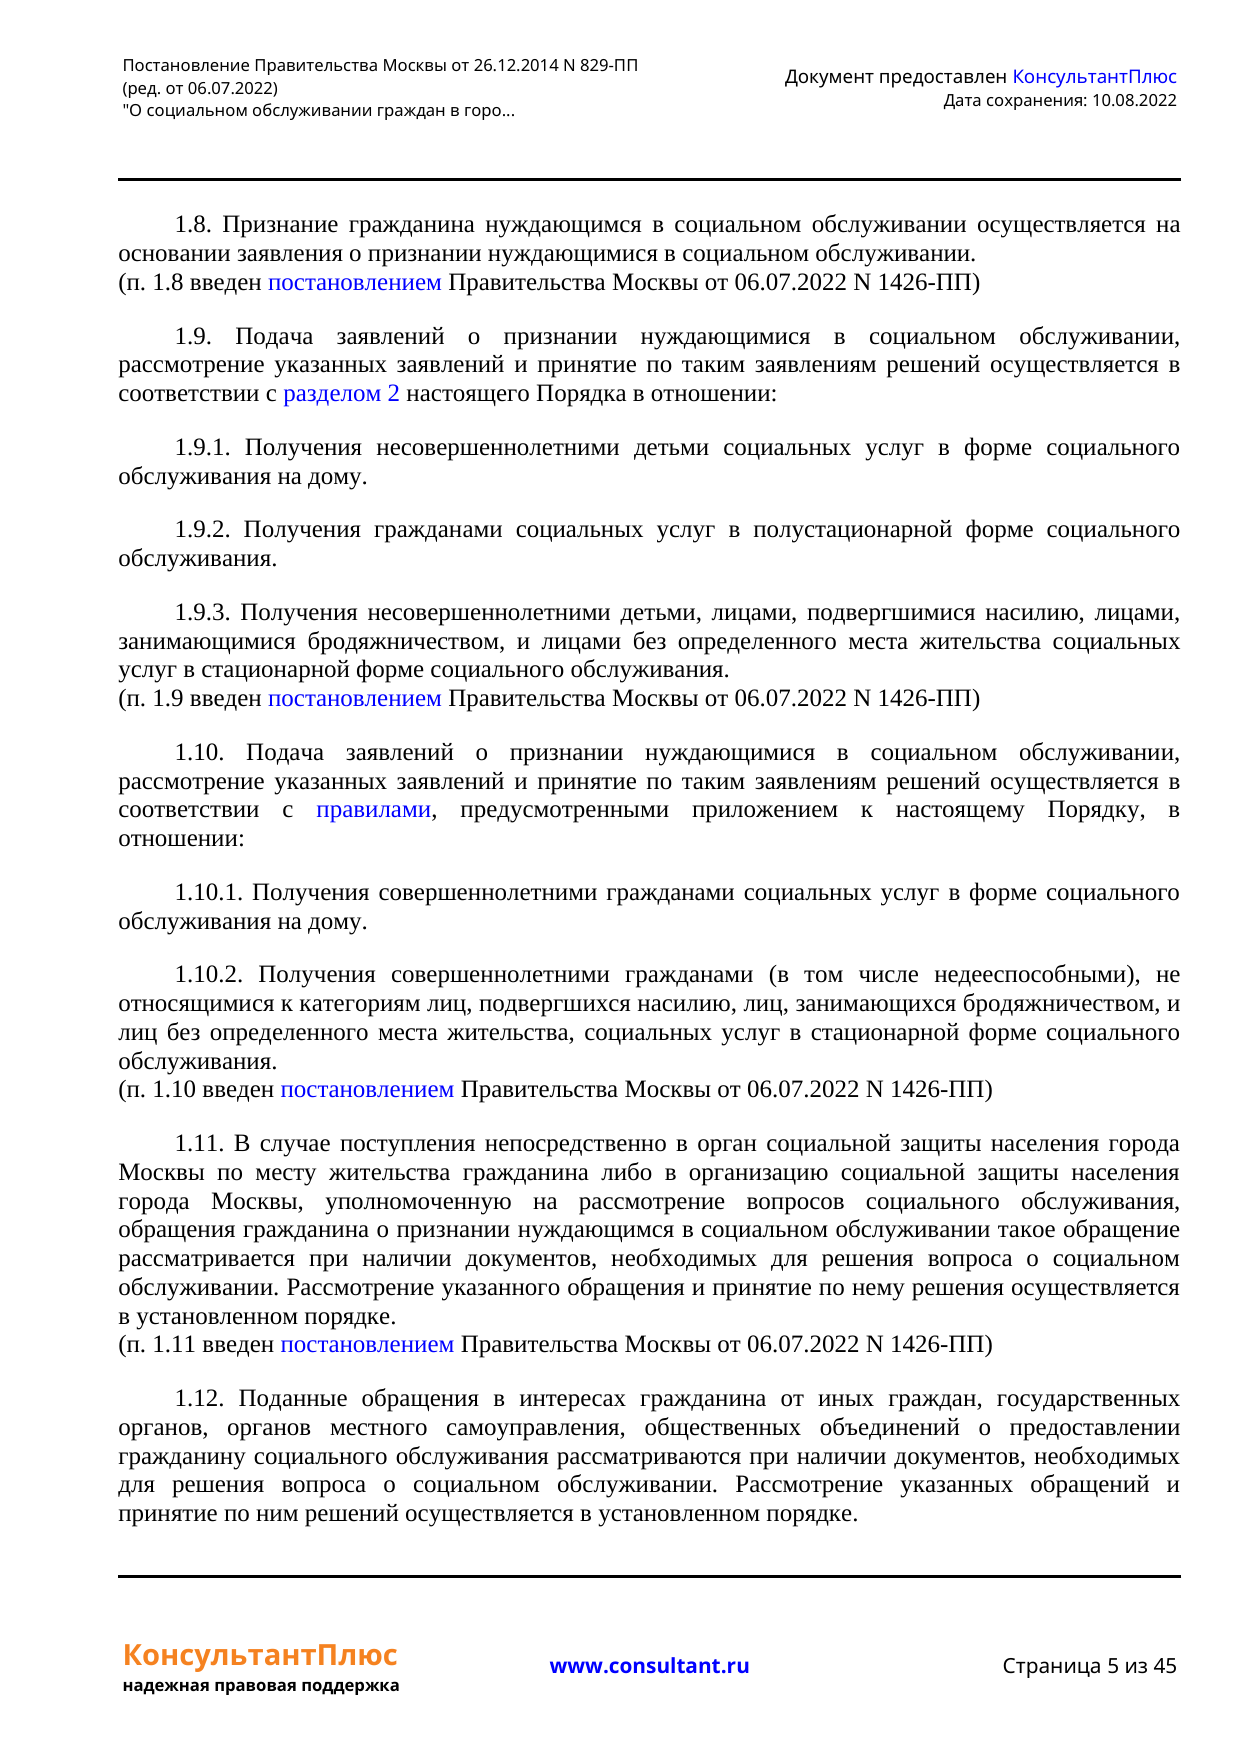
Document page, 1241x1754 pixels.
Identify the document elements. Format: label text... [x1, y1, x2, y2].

text 1.8. Признание гражданина нуждающимся в социальном обслуживании осуществляется на основании заявления о признании нуждающимися в социальном обслуживании. [118, 209, 1181, 267]
text (п. 1.10 введен постановлением Правительства Москвы от 06.07.2022 N 1426-ПП) [118, 1074, 1181, 1103]
text 1.9. Подача заявлений о признании нуждающимися в социальном обслуживании, рассмотрение указанных заявлений и принятие по таким заявлениям решений осуществляется в соответствии с разделом 2 настоящего Порядка в отношении: [118, 321, 1181, 407]
text 1.10.1. Получения совершеннолетними гражданами социальных услуг в форме социального обслуживания на дому. [118, 877, 1181, 934]
text (п. 1.11 введен постановлением Правительства Москвы от 06.07.2022 N 1426-ПП) [118, 1329, 1181, 1358]
text 1.9.2. Получения гражданами социальных услуг в полустационарной форме социального обслуживания. [118, 514, 1181, 572]
text 1.10. Подача заявлений о признании нуждающимися в социальном обслуживании, рассмотрение указанных заявлений и принятие по таким заявлениям решений осуществляется в соответствии с правилами, предусмотренными приложением к настоящему Порядку, в отношении: [118, 737, 1181, 852]
text 1.9.1. Получения несовершеннолетними детьми социальных услуг в форме социального обслуживания на дому. [118, 432, 1181, 489]
text 1.9.3. Получения несовершеннолетними детьми, лицами, подвергшимися насилию, лицами, занимающимися бродяжничеством, и лицами без определенного места жительства социальных услуг в стационарной форме социального обслуживания. [118, 597, 1181, 683]
text (п. 1.9 введен постановлением Правительства Москвы от 06.07.2022 N 1426-ПП) [118, 683, 1181, 712]
text 1.12. Поданные обращения в интересах гражданина от иных граждан, государственных органов, органов местного самоуправления, общественных объединений о предоставлении гражданину социального обслуживания рассматриваются при наличии документов, необходимых для решения вопроса о социальном обслуживании. Рассмотрение указанных обращений и принятие по ним решений осуществляется в установленном порядке. [118, 1383, 1181, 1527]
text 1.10.2. Получения совершеннолетними гражданами (в том числе недееспособными), не относящимися к категориям лиц, подвергшихся насилию, лиц, занимающихся бродяжничеством, и лиц без определенного места жительства, социальных услуг в стационарной форме социального обслуживания. [118, 959, 1181, 1074]
text (п. 1.8 введен постановлением Правительства Москвы от 06.07.2022 N 1426-ПП) [118, 267, 1181, 296]
text 1.11. В случае поступления непосредственно в орган социальной защиты населения города Москвы по месту жительства гражданина либо в организацию социальной защиты населения города Москвы, уполномоченную на рассмотрение вопросов социального обслуживания, обращения гражданина о признании нуждающимся в социальном обслуживании такое обращение рассматривается при наличии документов, необходимых для решения вопроса о социальном обслуживании. Рассмотрение указанного обращения и принятие по нему решения осуществляется в установленном порядке. [118, 1128, 1181, 1329]
